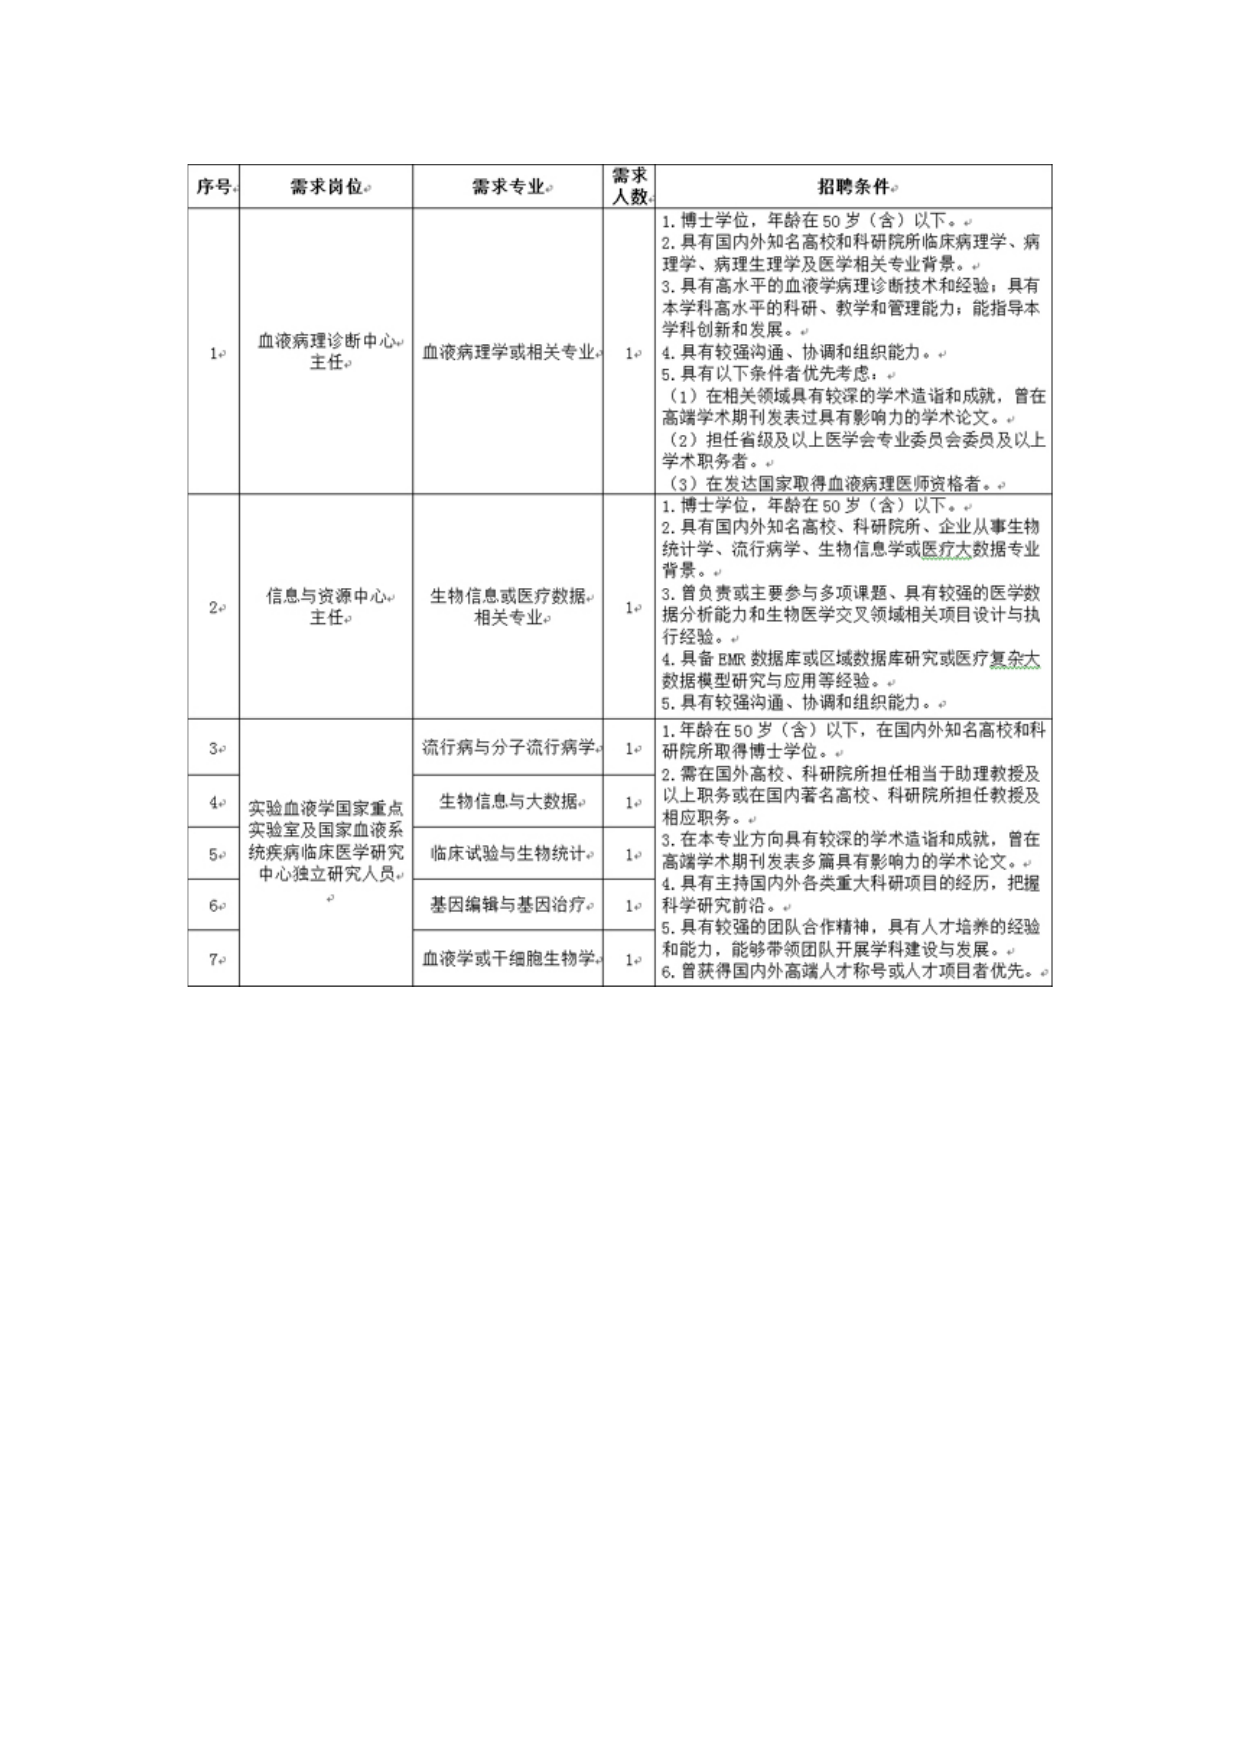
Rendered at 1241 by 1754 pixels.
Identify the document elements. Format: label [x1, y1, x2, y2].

picture [187, 164, 1053, 987]
